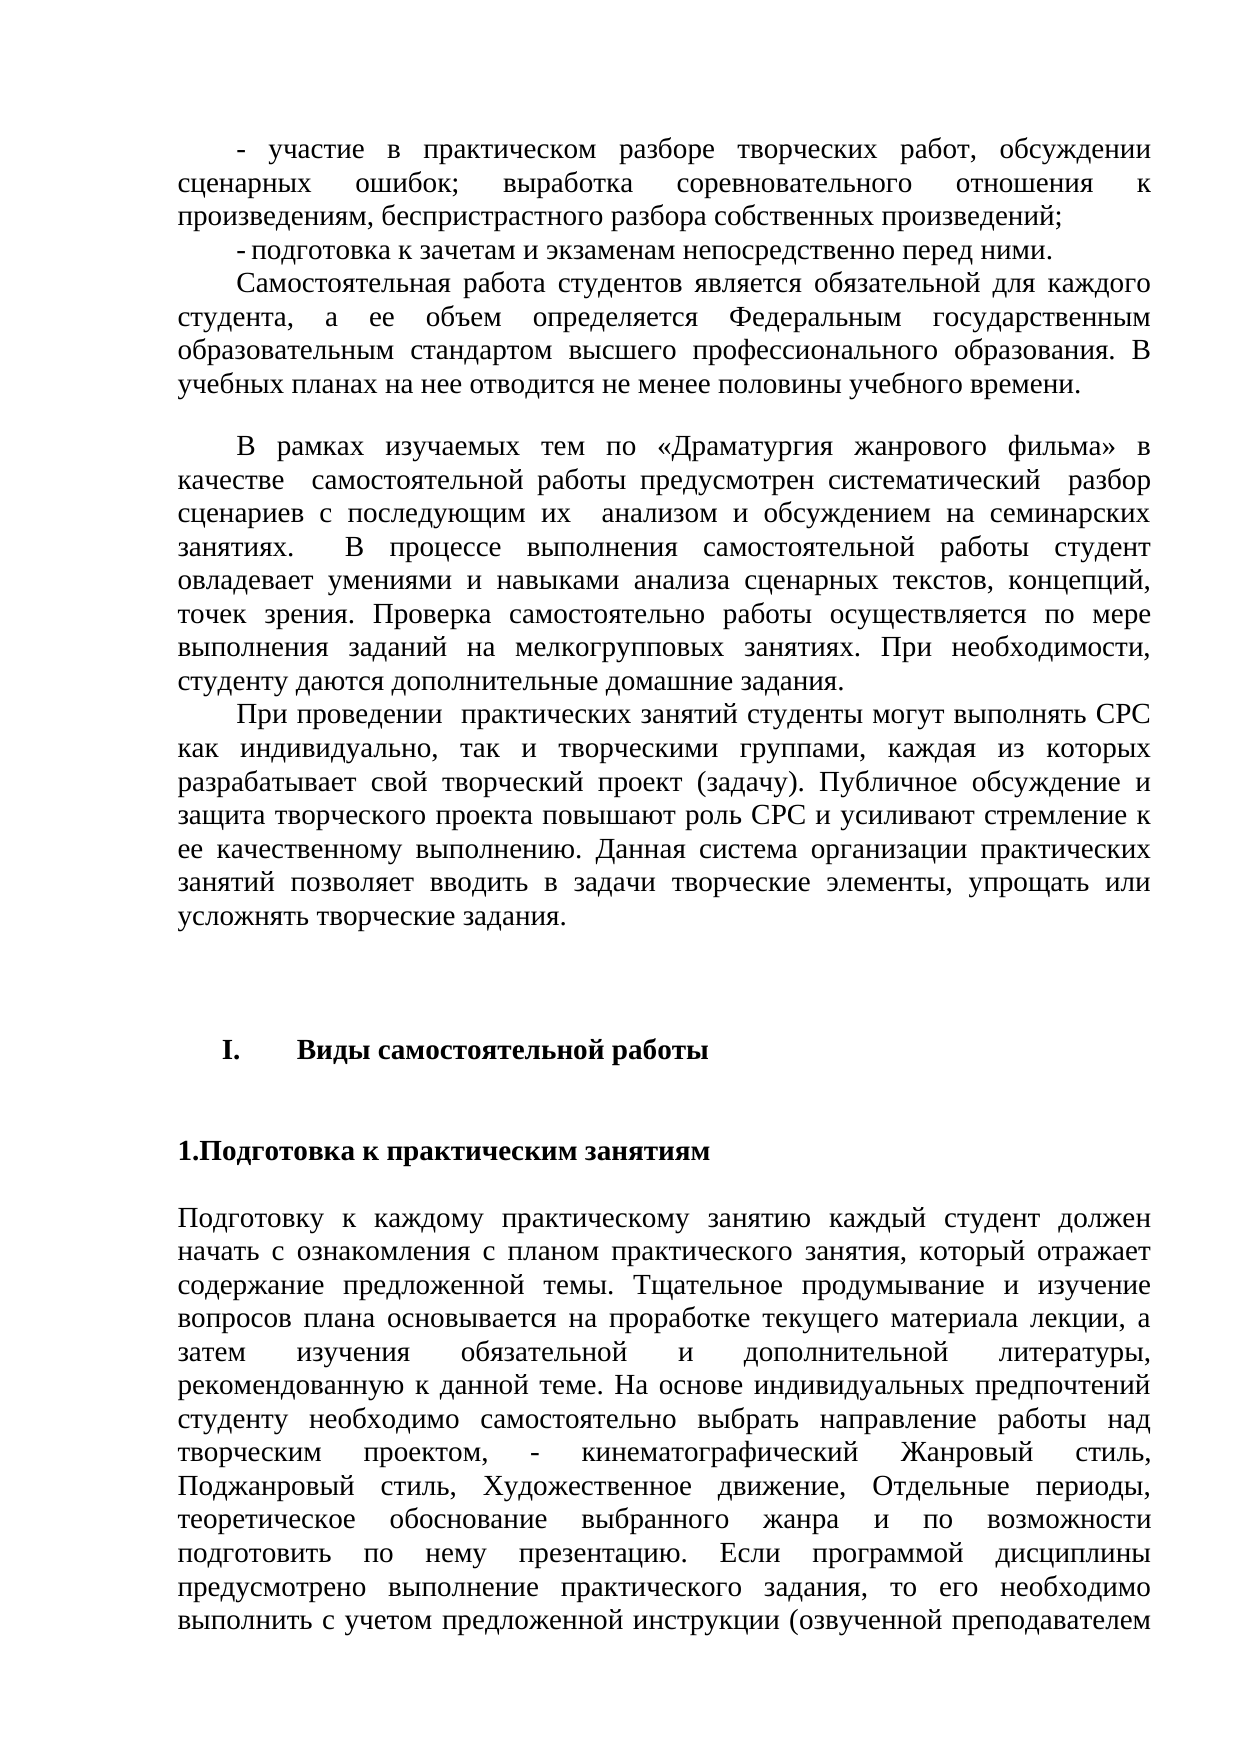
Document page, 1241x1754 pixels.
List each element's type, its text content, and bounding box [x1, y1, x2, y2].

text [177, 1200, 1152, 1636]
text 1.Подготовка к практическим занятиям [177, 1133, 1152, 1166]
text - подготовка к зачетам и экзаменам непосредственно перед ними. [177, 232, 1152, 265]
text Самостоятельная работа студентов является обязательной для каждого студента, а ее объем определяется Федеральным государственным образовательным стандартом высшего профессионального образования. В учебных планах на нее отводится не менее половины учебного времени. [177, 265, 1152, 399]
text В рамках изучаемых тем по «Драматургия жанрового фильма» в качестве самостоятельной работы предусмотрен систематический разбор сценариев с последующим их анализом и обсуждением на семинарских занятиях. В процессе выполнения самостоятельной работы студент овладевает умениями и навыками анализа сценарных текстов, концепций, точек зрения. Проверка самостоятельно работы осуществляется по мере выполнения заданий на мелкогрупповых занятиях. При необходимости, студенту даются дополнительные домашние задания. [177, 428, 1152, 697]
list Виды самостоятельной работы [222, 1032, 1152, 1066]
text При проведении практических занятий студенты могут выполнять СРС как индивидуально, так и творческими группами, каждая из которых разрабатывает свой творческий проект (задачу). Публичное обсуждение и защита творческого проекта повышают роль СРС и усиливают стремление к ее качественному выполнению. Данная система организации практических занятий позволяет вводить в задачи творческие элементы, упрощать или усложнять творческие задания. [177, 697, 1152, 931]
text - участие в практическом разборе творческих работ, обсуждении сценарных ошибок; выработка соревновательного отношения к произведениям, беспристрастного разбора собственных произведений; [177, 131, 1152, 232]
